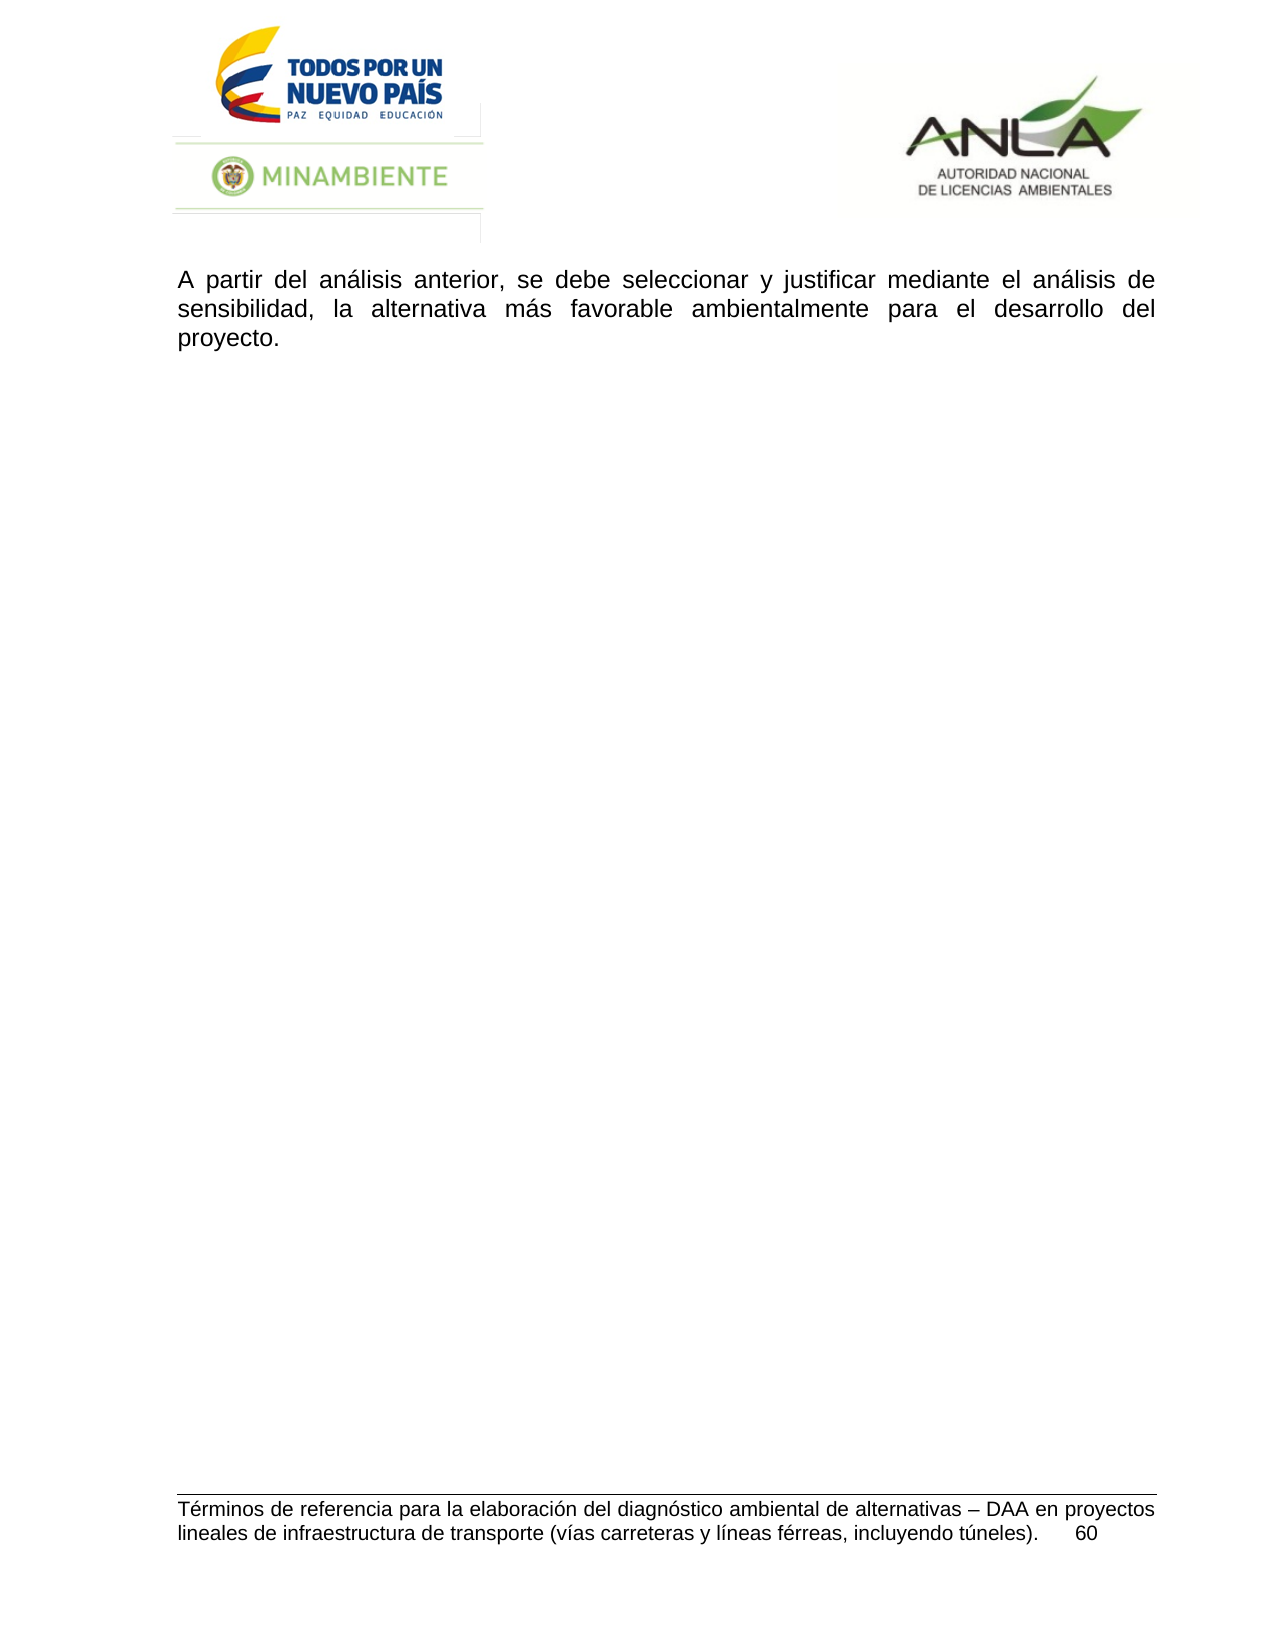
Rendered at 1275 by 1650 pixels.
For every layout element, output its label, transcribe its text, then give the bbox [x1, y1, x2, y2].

picture [837, 63, 1200, 218]
text A partir del análisis anterior, se debe seleccionar y justificar mediante el análisis de sensibilidad, la alternativa más favorable ambientalmente para el desarrollo del proyecto. [177, 265, 1157, 351]
picture [172, 16, 487, 243]
